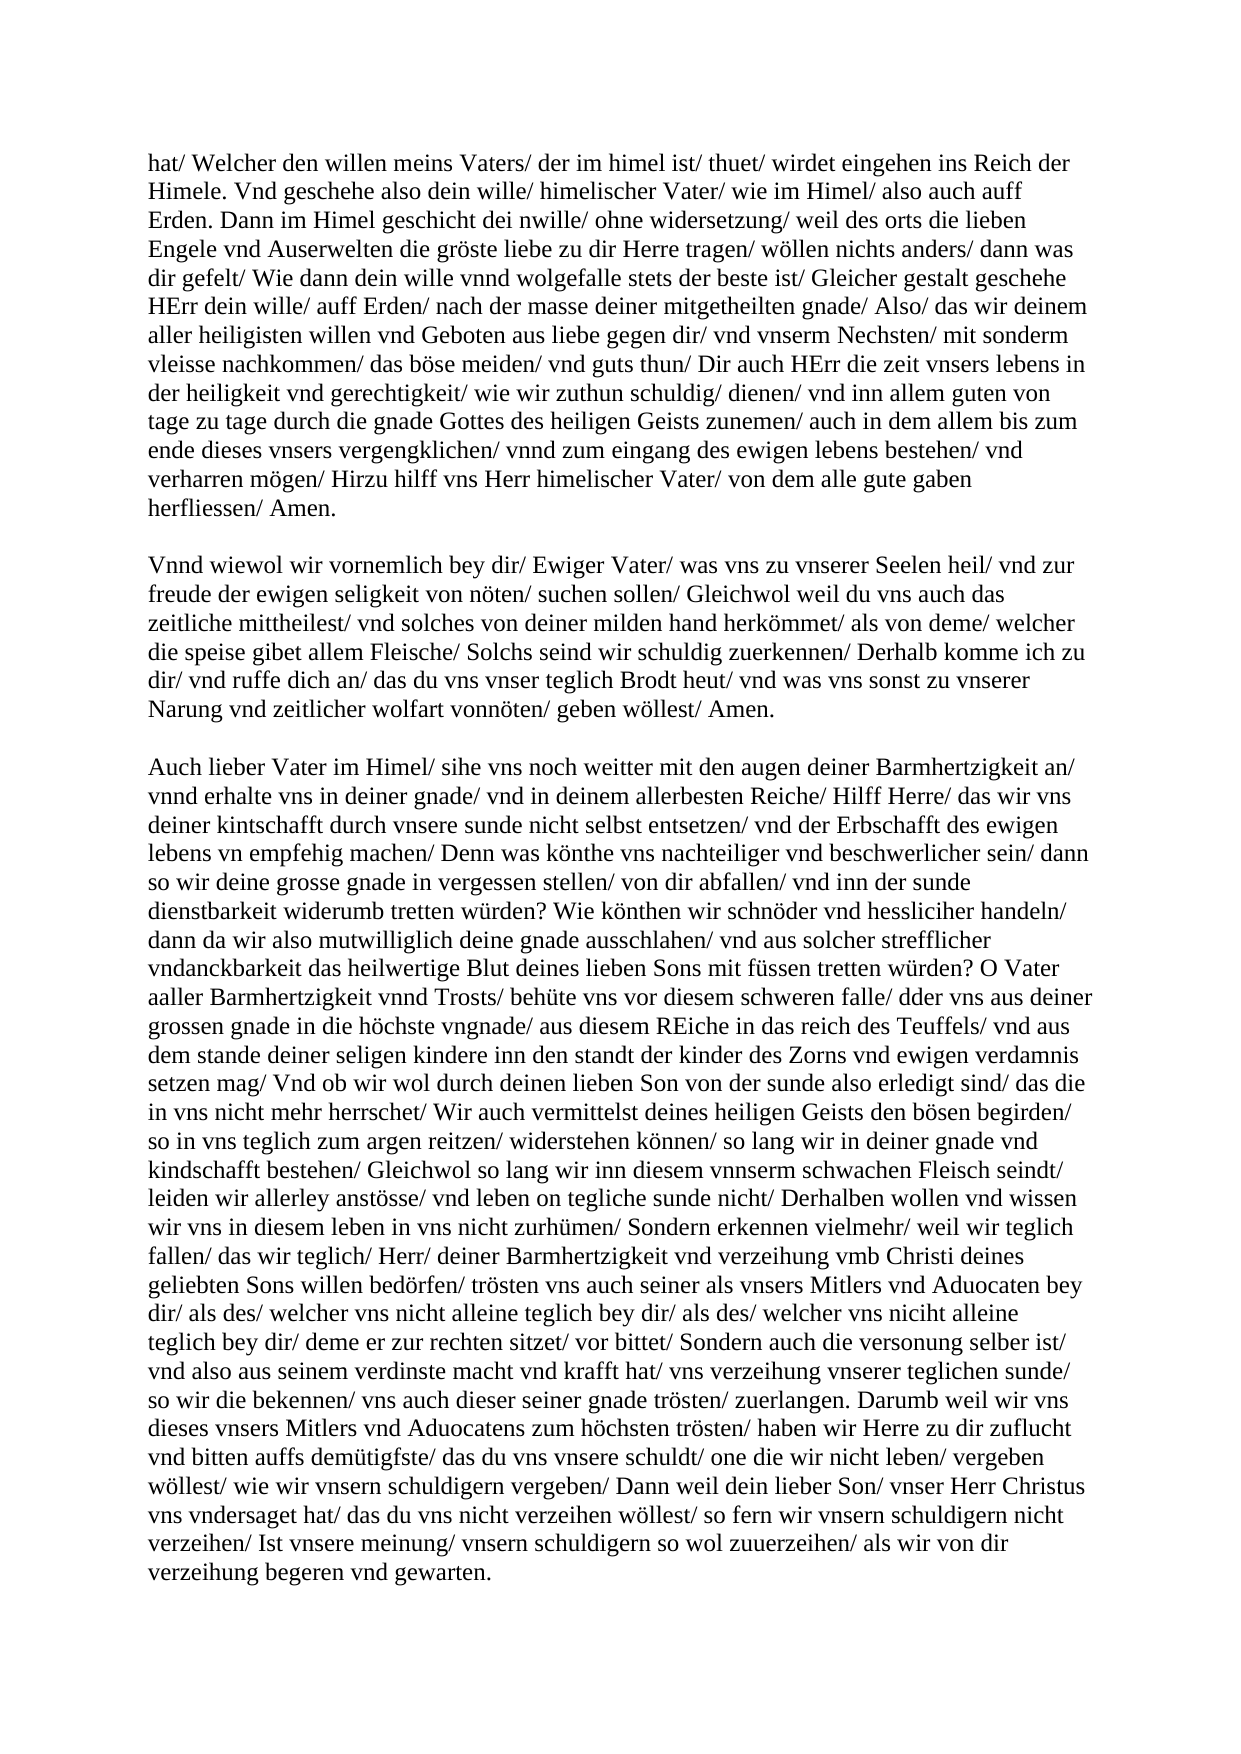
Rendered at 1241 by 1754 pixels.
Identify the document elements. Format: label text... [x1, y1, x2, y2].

text Auch lieber Vater im Himel/ sihe vns noch weitter mit den augen deiner Barmhertzigkeit an/ vnnd erhalte vns in deiner gnade/ vnd in deinem allerbesten Reiche/ Hilff Herre/ das wir vns deiner kintschafft durch vnsere sunde nicht selbst entsetzen/ vnd der Erbschafft des ewigen lebens vn empfehig machen/ Denn was könthe vns nachteiliger vnd beschwerlicher sein/ dann so wir deine grosse gnade in vergessen stellen/ von dir abfallen/ vnd inn der sunde dienstbarkeit widerumb tretten würden? Wie könthen wir schnöder vnd hessliciher handeln/ dann da wir also mutwilliglich deine gnade ausschlahen/ vnd aus solcher strefflicher vndanckbarkeit das heilwertige Blut deines lieben Sons mit füssen tretten würden? O Vater aaller Barmhertzigkeit vnnd Trosts/ behüte vns vor diesem schweren falle/ dder vns aus deiner grossen gnade in die höchste vngnade/ aus diesem REiche in das reich des Teuffels/ vnd aus dem stande deiner seligen kindere inn den standt der kinder des Zorns vnd ewigen verdamnis setzen mag/ Vnd ob wir wol durch deinen lieben Son von der sunde also erledigt sind/ das die in vns nicht mehr herrschet/ Wir auch vermittelst deines heiligen Geists den bösen begirden/ so in vns teglich zum argen reitzen/ widerstehen können/ so lang wir in deiner gnade vnd kindschafft bestehen/ Gleichwol so lang wir inn diesem vnnserm schwachen Fleisch seindt/ leiden wir allerley anstösse/ vnd leben on tegliche sunde nicht/ Derhalben wollen vnd wissen wir vns in diesem leben in vns nicht zurhümen/ Sondern erkennen vielmehr/ weil wir teglich fallen/ das wir teglich/ Herr/ deiner Barmhertzigkeit vnd verzeihung vmb Christi deines geliebten Sons willen bedörfen/ trösten vns auch seiner als vnsers Mitlers vnd Aduocaten bey dir/ als des/ welcher vns nicht alleine teglich bey dir/ als des/ welcher vns niciht alleine teglich bey dir/ deme er zur rechten sitzet/ vor bittet/ Sondern auch die versonung selber ist/ vnd also aus seinem verdinste macht vnd krafft hat/ vns verzeihung vnserer teglichen sunde/ so wir die bekennen/ vns auch dieser seiner gnade trösten/ zuerlangen. Darumb weil wir vns dieses vnsers Mitlers vnd Aduocatens zum höchsten trösten/ haben wir Herre zu dir zuflucht vnd bitten auffs demütigfste/ das du vns vnsere schuldt/ one die wir nicht leben/ vergeben wöllest/ wie wir vnsern schuldigern vergeben/ Dann weil dein lieber Son/ vnser Herr Christus vns vndersaget hat/ das du vns nicht verzeihen wöllest/ so fern wir vnsern schuldigern nicht verzeihen/ Ist vnsere meinung/ vnsern schuldigern so wol zuuerzeihen/ als wir von dir verzeihung begeren vnd gewarten. [148, 752, 1093, 1586]
text Vnnd wiewol wir vornemlich bey dir/ Ewiger Vater/ was vns zu vnserer Seelen heil/ vnd zur freude der ewigen seligkeit von nöten/ suchen sollen/ Gleichwol weil du vns auch das zeitliche mittheilest/ vnd solches von deiner milden hand herkömmet/ als von deme/ welcher die speise gibet allem Fleische/ Solchs seind wir schuldig zuerkennen/ Derhalb komme ich zu dir/ vnd ruffe dich an/ das du vns vnser teglich Brodt heut/ vnd was vns sonst zu vnserer Narung vnd zeitlicher wolfart vonnöten/ geben wöllest/ Amen. [148, 551, 1093, 723]
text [148, 148, 1093, 521]
